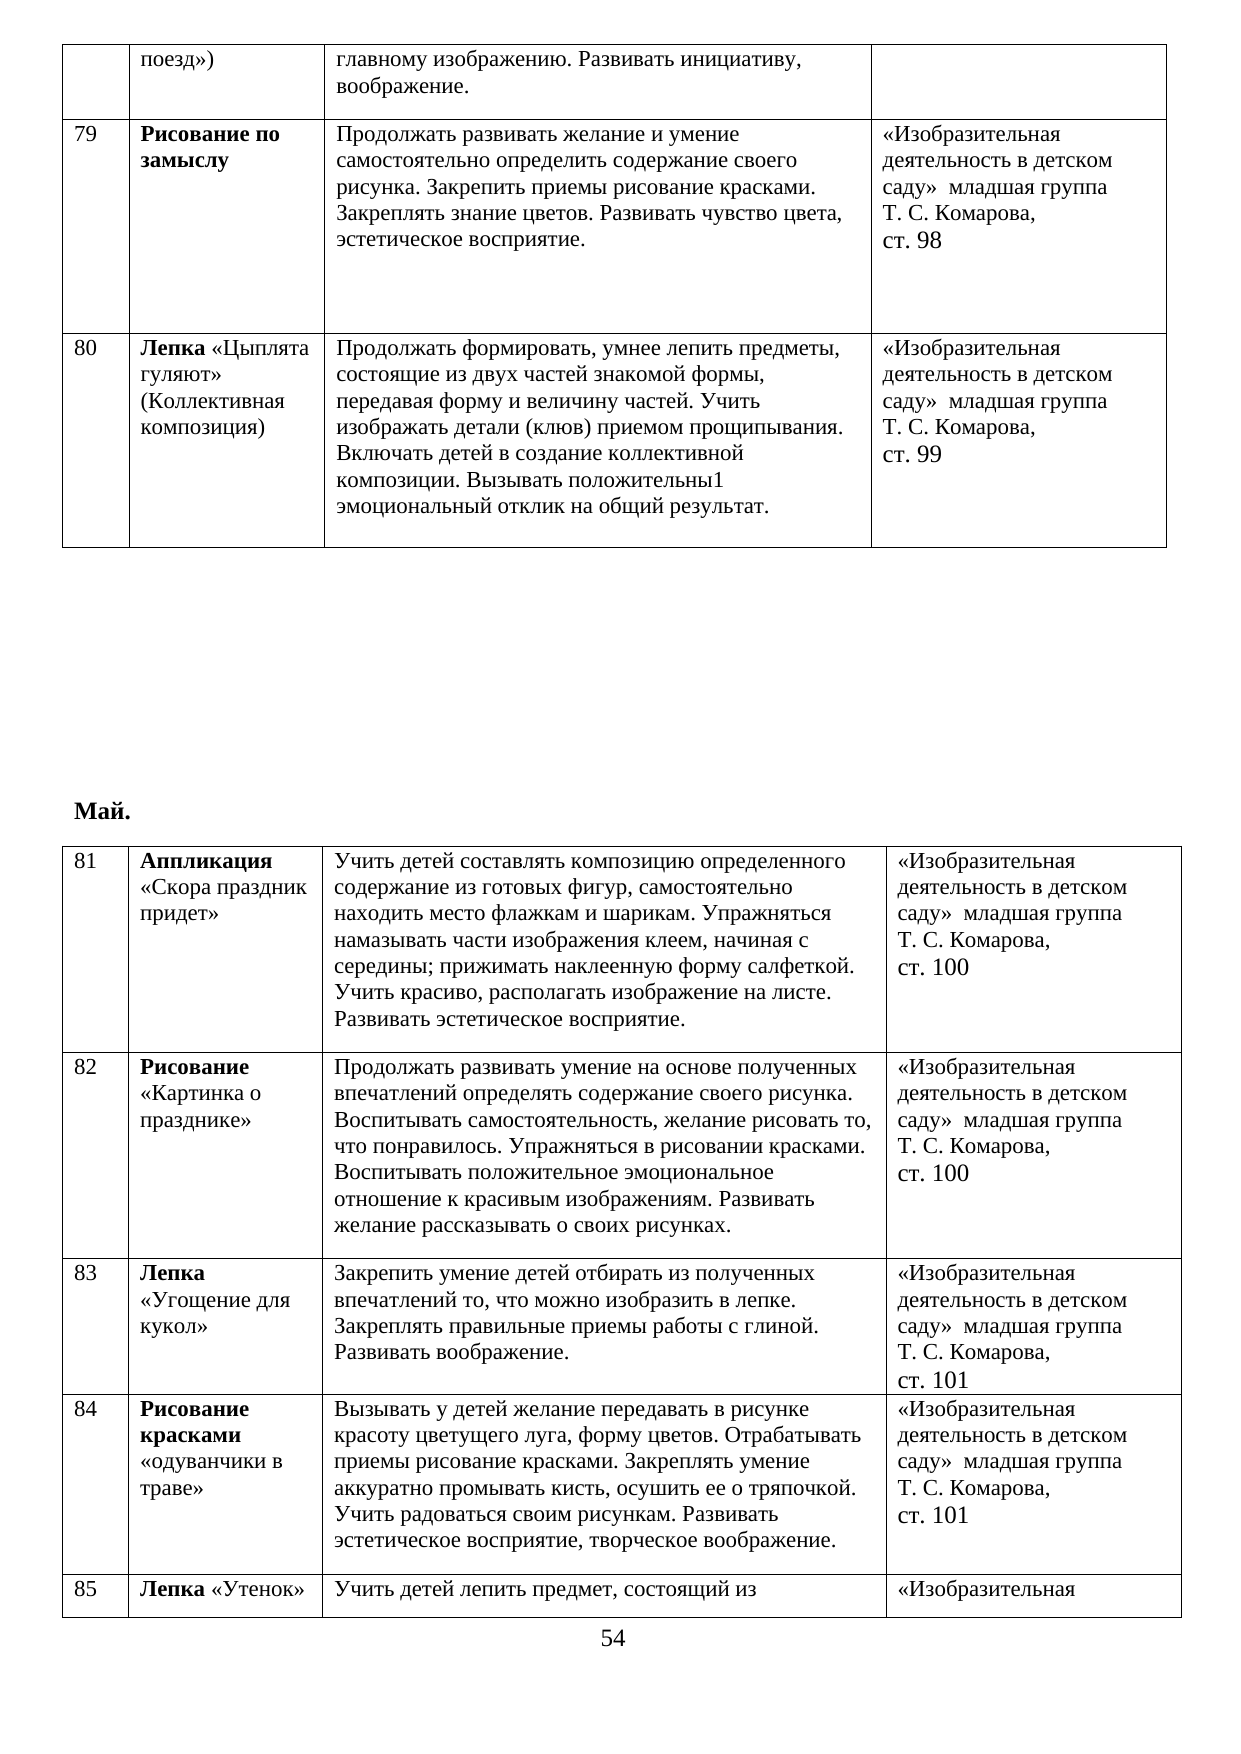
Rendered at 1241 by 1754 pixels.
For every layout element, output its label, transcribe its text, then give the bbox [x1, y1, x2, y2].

table_cell Лепка «Цыплята гуляют» (Коллективная композиция) [130, 334, 324, 547]
table_cell Продолжать развивать желание и умение самостоятельно определить содержание своего рисунка. Закрепить приемы рисование красками. Закреплять знание цветов. Развивать чувство цвета, эстетическое восприятие. [325, 120, 871, 333]
table_cell 82 [63, 1053, 128, 1258]
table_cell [887, 1575, 1181, 1617]
table_cell Продолжать формировать, умнее лепить предметы, состоящие из двух частей знакомой формы, передавая форму и величину частей. Учить изображать детали (клюв) приемом прощипывания. Включать детей в создание коллективной композиции. Вызывать положительны1 эмоциональный отклик на общий результат. [325, 334, 871, 547]
table_cell «Изобразительная деятельность в детском саду» младшая группа Т. С. Комарова, ст. 99 [872, 334, 1166, 547]
table_header 81 [63, 847, 128, 1052]
table_cell Рисование «Картинка о празднике» [129, 1053, 322, 1258]
table_cell Лепка «Утенок» [129, 1575, 322, 1617]
table_header Учить детей составлять композицию определенного содержание из готовых фигур, самостоятельно находить место флажкам и шарикам. Упражняться намазывать части изображения клеем, начиная с середины; прижимать наклеенную форму салфеткой. Учить красиво, располагать изображение на листе. Развивать эстетическое восприятие. [323, 847, 886, 1052]
table_cell «Изобразительная деятельность в детском саду» младшая группа Т. С. Комарова, ст. 101 [887, 1259, 1181, 1393]
table_cell 85 [63, 1575, 128, 1617]
text Май. [74, 796, 1152, 825]
table_cell 84 [63, 1395, 128, 1573]
table_cell «Изобразительная деятельность в детском саду» младшая группа Т. С. Комарова, ст. 98 [872, 120, 1166, 333]
table_cell 78 [63, 45, 129, 119]
table_header «Изобразительная деятельность в детском саду» младшая группа Т. С. Комарова, ст. 100 [887, 847, 1181, 1052]
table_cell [130, 45, 324, 119]
table_cell Рисование по замыслу [130, 120, 324, 333]
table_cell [872, 45, 1166, 119]
table_cell Закрепить умение детей отбирать из полученных впечатлений то, что можно изобразить в лепке. Закреплять правильные приемы работы с глиной. Развивать воображение. [323, 1259, 886, 1393]
table_cell 80 [63, 334, 129, 547]
table_cell Продолжать развивать умение на основе полученных впечатлений определять содержание своего рисунка. Воспитывать самостоятельность, желание рисовать то, что понравилось. Упражняться в рисовании красками. Воспитывать положительное эмоциональное отношение к красивым изображениям. Развивать желание рассказывать о своих рисунках. [323, 1053, 886, 1258]
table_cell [325, 45, 871, 119]
table_cell Лепка «Угощение для кукол» [129, 1259, 322, 1393]
table_cell «Изобразительная деятельность в детском саду» младшая группа Т. С. Комарова, ст. 100 [887, 1053, 1181, 1258]
table_cell 83 [63, 1259, 128, 1393]
table_cell Вызывать у детей желание передавать в рисунке красоту цветущего луга, форму цветов. Отрабатывать приемы рисование красками. Закреплять умение аккуратно промывать кисть, осушить ее о тряпочкой. Учить радоваться своим рисункам. Развивать эстетическое восприятие, творческое воображение. [323, 1395, 886, 1573]
table_cell Рисование красками «одуванчики в траве» [129, 1395, 322, 1573]
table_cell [323, 1575, 886, 1617]
table_cell 79 [63, 120, 129, 333]
table_header Аппликация «Скора праздник придет» [129, 847, 322, 1052]
table_cell «Изобразительная деятельность в детском саду» младшая группа Т. С. Комарова, ст. 101 [887, 1395, 1181, 1573]
